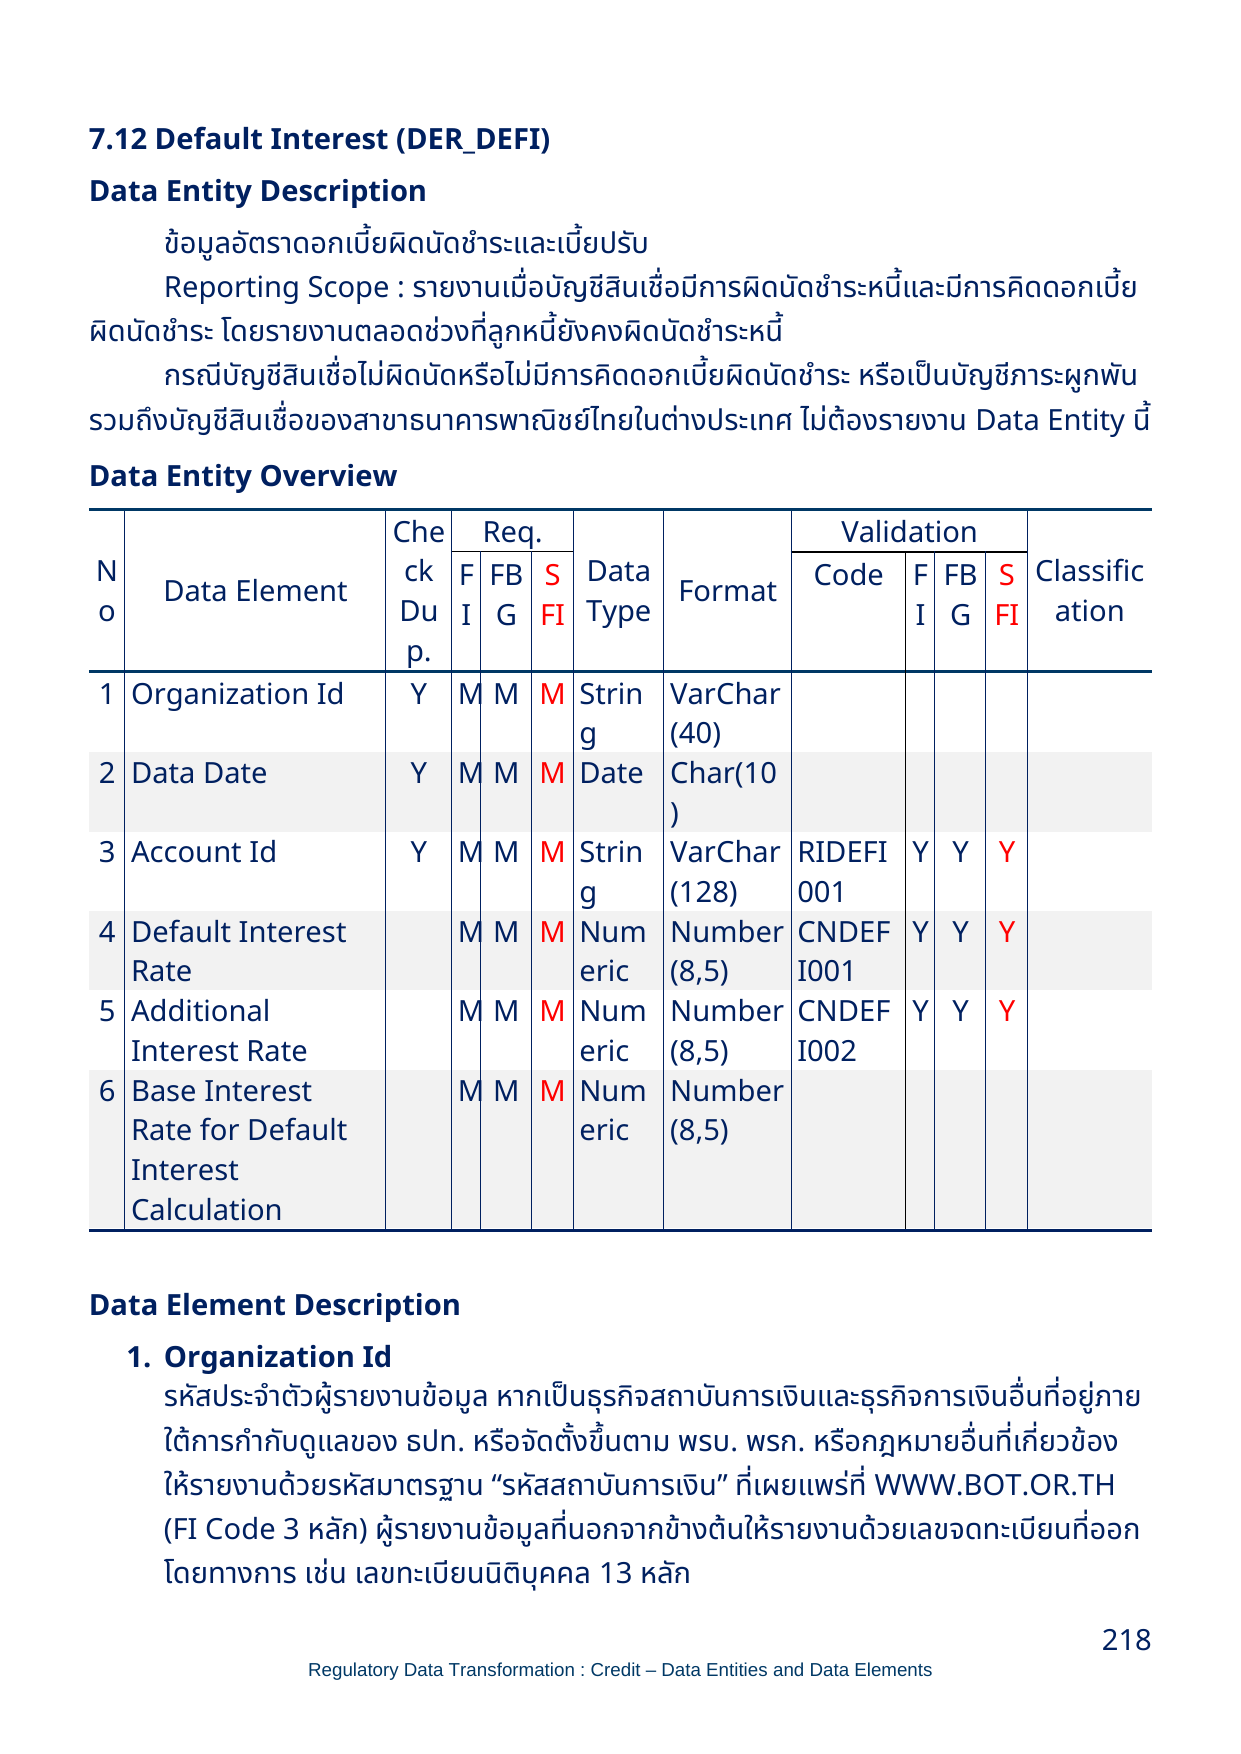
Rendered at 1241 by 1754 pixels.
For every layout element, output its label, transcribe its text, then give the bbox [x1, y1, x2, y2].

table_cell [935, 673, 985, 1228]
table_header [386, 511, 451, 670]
list Organization Id [126, 1336, 1152, 1376]
text Reporting Scope : รายงานเมื่อบัญชีสินเชื่อมีการผิดนัดชำระหนี้และมีการคิดดอกเบี้ยผิดนัดชำระ โดยรายงานตลอดช่วงที่ลูกหนี้ยังคงผิดนัดชำระหนี้ [89, 267, 1152, 355]
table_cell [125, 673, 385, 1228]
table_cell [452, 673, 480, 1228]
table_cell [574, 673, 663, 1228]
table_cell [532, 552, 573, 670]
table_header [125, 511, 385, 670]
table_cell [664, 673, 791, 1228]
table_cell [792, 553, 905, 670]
list รหัสประจำตัวผู้รายงานข้อมูล หากเป็นธุรกิจสถาบันการเงินและธุรกิจการเงินอื่นที่อยู่ภายใต้การกำกับดูแลของ ธปท. หรือจัดตั้งขึ้นตาม พรบ. พรก. หรือกฎหมายอื่นที่เกี่ยวข้อง ให้รายงานด้วยรหัสมาตรฐาน “รหัสสถาบันการเงิน” ที่เผยแพร่ที่ www.bot.or.th (FI Code 3 หลัก) ผู้รายงานข้อมูลที่นอกจากข้างต้นให้รายงานด้วยเลขจดทะเบียนที่ออกโดยทางการ เช่น เลขทะเบียนนิติบุคคล 13 หลัก [164, 1376, 1152, 1597]
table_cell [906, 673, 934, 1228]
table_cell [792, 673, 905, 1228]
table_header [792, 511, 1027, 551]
text กรณีบัญชีสินเชื่อไม่ผิดนัดหรือไม่มีการคิดดอกเบี้ยผิดนัดชำระ หรือเป็นบัญชีภาระผูกพัน รวมถึงบัญชีสินเชื่อของสาขาธนาคารพาณิชย์ไทยในต่างประเทศ ไม่ต้องรายงาน Data Entity นี้ [89, 355, 1152, 443]
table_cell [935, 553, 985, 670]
text Data Entity Overview [89, 456, 1152, 495]
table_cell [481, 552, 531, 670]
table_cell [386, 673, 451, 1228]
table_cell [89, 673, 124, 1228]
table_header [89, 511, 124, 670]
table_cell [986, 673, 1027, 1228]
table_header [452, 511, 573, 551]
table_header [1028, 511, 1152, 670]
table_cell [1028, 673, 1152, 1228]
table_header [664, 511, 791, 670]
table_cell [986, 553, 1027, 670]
text Data Element Description [89, 1284, 1152, 1323]
text Data Entity Description [89, 170, 1152, 210]
subtitle 7.12 Default Interest (DER_DEFI) [89, 118, 1152, 158]
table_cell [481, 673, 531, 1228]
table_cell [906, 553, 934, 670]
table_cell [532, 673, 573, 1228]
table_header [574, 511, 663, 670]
text ข้อมูลอัตราดอกเบี้ยผิดนัดชำระและเบี้ยปรับ [89, 222, 1152, 267]
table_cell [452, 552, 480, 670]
